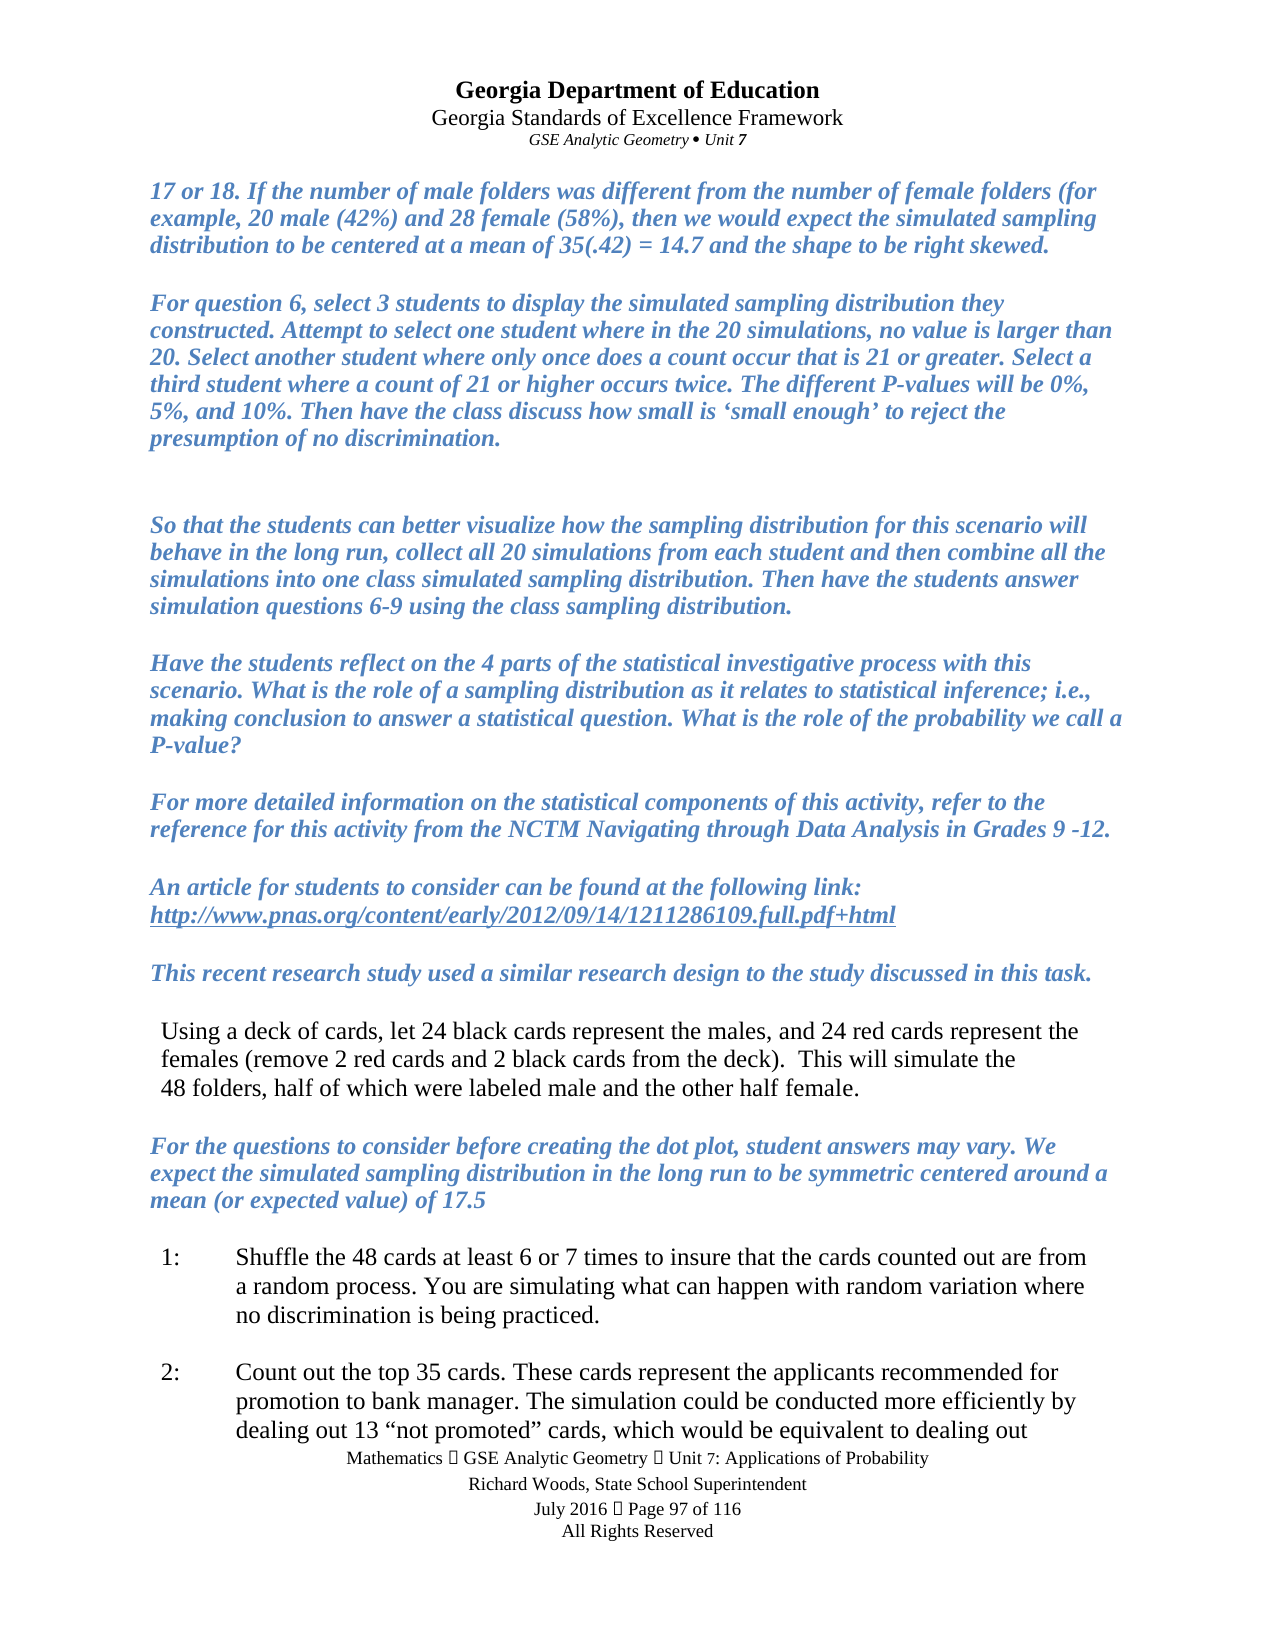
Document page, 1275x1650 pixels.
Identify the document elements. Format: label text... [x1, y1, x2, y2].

text 2: Count out the top 35 cards. These cards represent the applicants recommended for promotion to bank manager. The simulation could be conducted more efficiently by dealing out 13 “not promoted” cards, which would be equivalent to dealing out [161, 1357, 1121, 1444]
text http://www.pnas.org/content/early/2012/09/14/1211286109.full.pdf+html [150, 902, 1125, 929]
text 48 folders, half of which were labeled male and the other half female. [161, 1073, 1127, 1102]
text Have the students reflect on the 4 parts of the statistical investigative process with this scenario. What is the role of a sampling distribution as it relates to statistical inference; i.e., making conclusion to answer a statistical question. What is the role of the probability we call a P-value? [150, 650, 1125, 758]
text Using a deck of cards, let 24 black cards represent the males, and 24 red cards represent the females (remove 2 red cards and 2 black cards from the deck). This will simulate the [161, 1016, 1113, 1073]
text This recent research study used a similar research design to the study discussed in this task. [150, 960, 1125, 987]
text For the questions to consider before creating the dot plot, student answers may vary. We expect the simulated sampling distribution in the long run to be symmetric centered around a mean (or expected value) of 17.5 [150, 1132, 1125, 1214]
text 1: Shuffle the 48 cards at least 6 or 7 times to insure that the cards counted out are from a random process. You are simulating what can happen with random variation where no discrimination is being practiced. [161, 1242, 1093, 1329]
text So that the students can better visualize how the sampling distribution for this scenario will behave in the long run, collect all 20 simulations from each student and then combine all the simulations into one class simulated sampling distribution. Then have the students answer simulation questions 6-9 using the class sampling distribution. [150, 511, 1125, 620]
text For question 6, select 3 students to display the simulated sampling distribution they constructed. Attempt to select one student where in the 20 simulations, no value is larger than 20. Select another student where only once does a count occur that is 21 or greater. Select a third student where a count of 21 or higher occurs twice. The different P-values will be 0%, 5%, and 10%. Then have the class discuss how small is ‘small enough’ to reject the presumption of no discrimination. [150, 290, 1125, 452]
text An article for students to consider can be found at the following link: [150, 873, 1125, 901]
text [150, 178, 1125, 259]
text For more detailed information on the statistical components of this activity, refer to the reference for this activity from the NCTM Navigating through Data Analysis in Grades 9 -12. [150, 789, 1125, 843]
